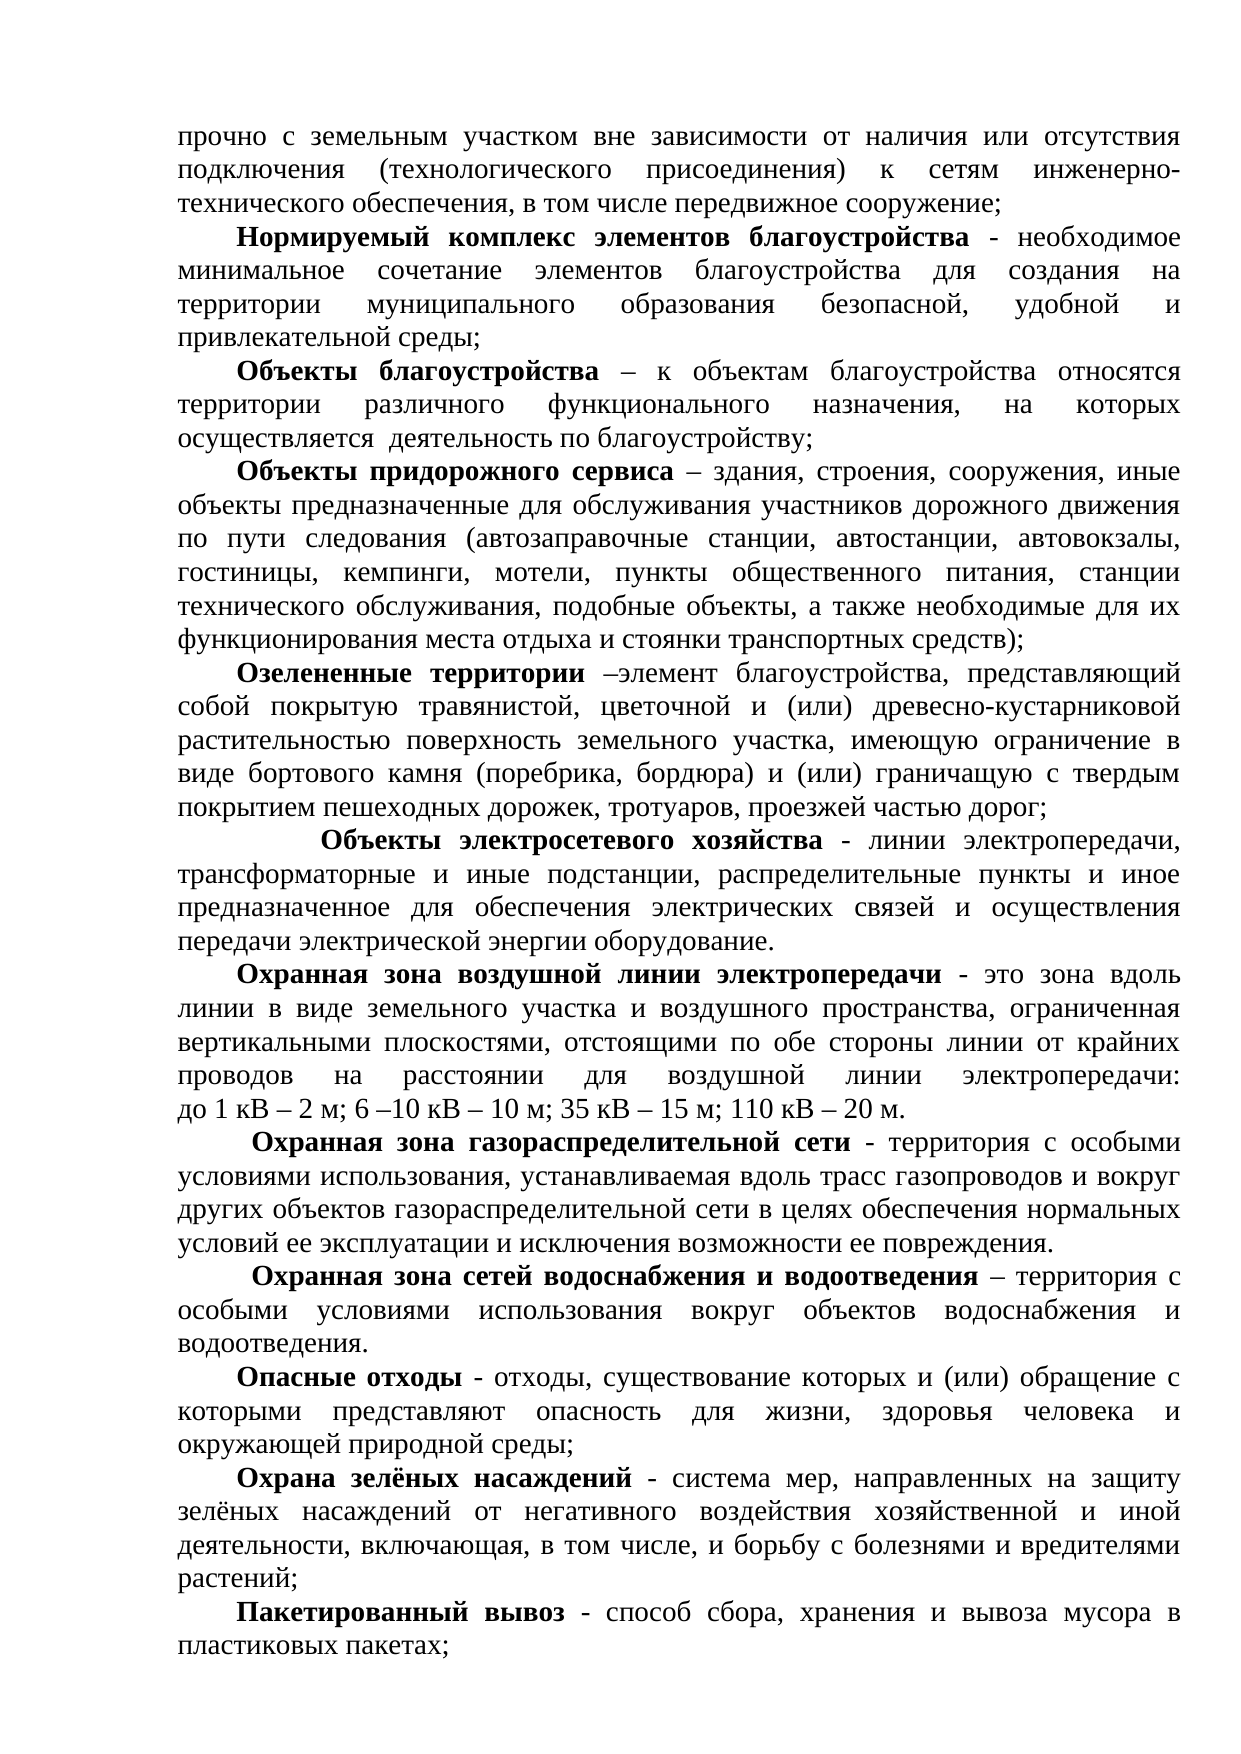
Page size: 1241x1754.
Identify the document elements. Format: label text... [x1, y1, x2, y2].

text Объекты благоустройства – к объектам благоустройства относятся территории различного функционального назначения, на которых осуществляется деятельность по благоустройству; [177, 353, 1181, 453]
text Охрана зелёных насаждений - система мер, направленных на защиту зелёных насаждений от негативного воздействия хозяйственной и иной деятельности, включающая, в том числе, и борьбу с болезнями и вредителями растений; [177, 1460, 1181, 1594]
text Пакетированный вывоз - способ сбора, хранения и вывоза мусора в пластиковых пакетах; [177, 1594, 1181, 1661]
text Объекты электросетевого хозяйства - линии электропередачи, трансформаторные и иные подстанции, распределительные пункты и иное предназначенное для обеспечения электрических связей и осуществления передачи электрической энергии оборудование. [177, 822, 1181, 957]
text Охранная зона воздушной линии электропередачи - это зона вдоль линии в виде земельного участка и воздушного пространства, ограниченная вертикальными плоскостями, отстоящими по обе стороны линии от крайних проводов на расстоянии для воздушной линии электропередачи: до 1 кВ – 2 м; 6 –10 кВ – 10 м; 35 кВ – 15 м; 110 кВ – 20 м. [177, 957, 1181, 1124]
text Озелененные территории –элемент благоустройства, представляющий собой покрытую травянистой, цветочной и (или) древесно-кустарниковой растительностью поверхность земельного участка, имеющую ограничение в виде бортового камня (поребрика, бордюра) и (или) граничащую с твердым покрытием пешеходных дорожек, тротуаров, проезжей частью дорог; [177, 655, 1181, 822]
text Объекты придорожного сервиса – здания, строения, сооружения, иные объекты предназначенные для обслуживания участников дорожного движения по пути следования (автозаправочные станции, автостанции, автовокзалы, гостиницы, кемпинги, мотели, пункты общественного питания, станции технического обслуживания, подобные объекты, а также необходимые для их функционирования места отдыха и стоянки транспортных средств); [177, 453, 1181, 655]
text Охранная зона газораспределительной сети - территория с особыми условиями использования, устанавливаемая вдоль трасс газопроводов и вокруг других объектов газораспределительной сети в целях обеспечения нормальных условий ее эксплуатации и исключения возможности ее повреждения. [177, 1124, 1181, 1258]
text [177, 118, 1181, 219]
text Опасные отходы - отходы, существование которых и (или) обращение с которыми представляют опасность для жизни, здоровья человека и окружающей природной среды; [177, 1359, 1181, 1460]
text Нормируемый комплекс элементов благоустройства - необходимое минимальное сочетание элементов благоустройства для создания на территории муниципального образования безопасной, удобной и привлекательной среды; [177, 219, 1181, 353]
text Охранная зона сетей водоснабжения и водоотведения – территория с особыми условиями использования вокруг объектов водоснабжения и водоотведения. [177, 1258, 1181, 1359]
